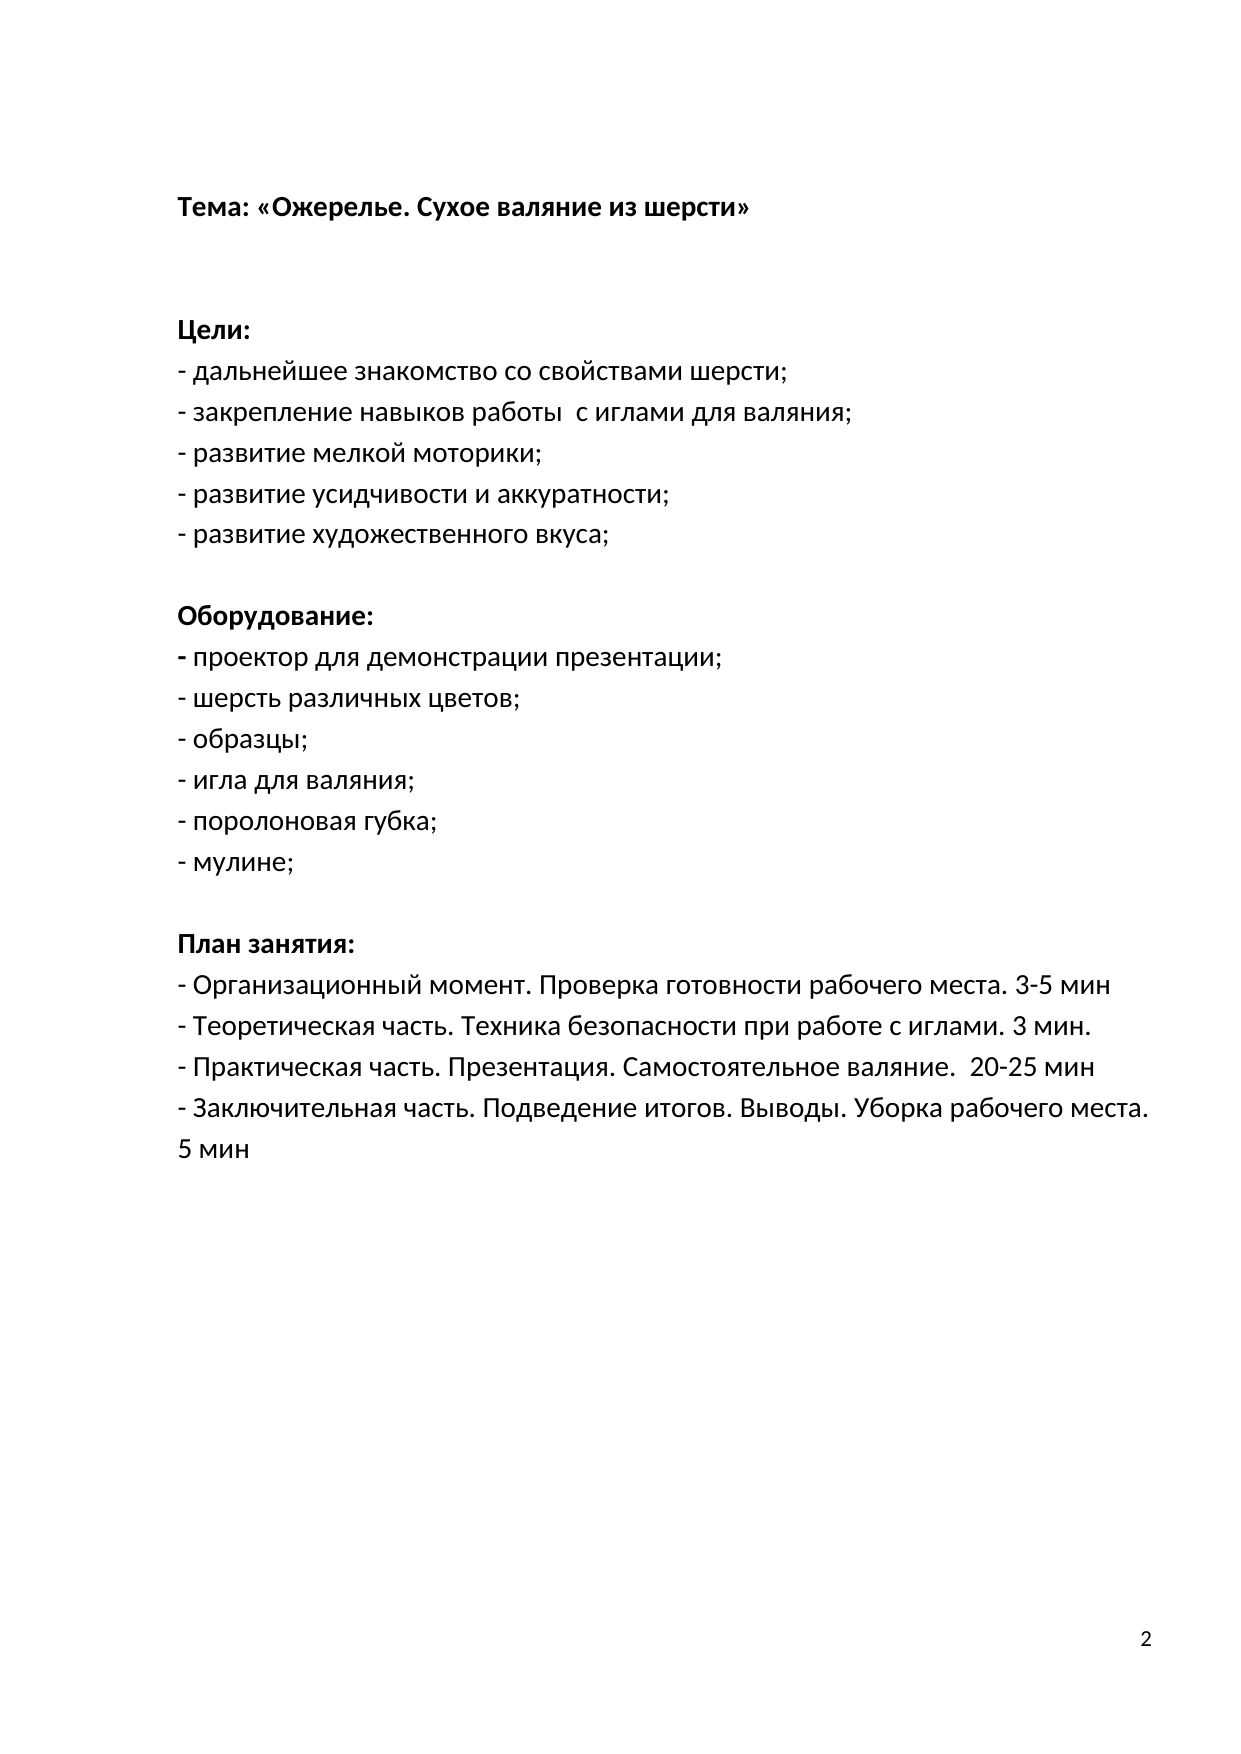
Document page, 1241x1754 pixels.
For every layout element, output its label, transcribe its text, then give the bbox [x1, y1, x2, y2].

text - образцы; [177, 720, 1152, 756]
text - развитие усидчивости и аккуратности; [177, 475, 1152, 510]
text - игла для валяния; [177, 761, 1152, 797]
text Цели: [177, 311, 1152, 347]
text - развитие мелкой моторики; [177, 434, 1152, 469]
text - мулине; [177, 843, 1152, 879]
text Тема: «Ожерелье. Сухое валяние из шерсти» [177, 188, 1152, 224]
text - Организационный момент. Проверка готовности рабочего места. 3-5 мин [177, 966, 1152, 1002]
text Оборудование: [177, 597, 1152, 633]
text - закрепление навыков работы с иглами для валяния; [177, 393, 1152, 428]
text - проектор для демонстрации презентации; [177, 638, 1152, 674]
text - Теоретическая часть. Техника безопасности при работе с иглами. 3 мин. [177, 1007, 1152, 1042]
text - поролоновая губка; [177, 802, 1152, 838]
text План занятия: [177, 925, 1152, 961]
text - шерсть различных цветов; [177, 679, 1152, 715]
text - Практическая часть. Презентация. Самостоятельное валяние. 20-25 мин [177, 1048, 1152, 1083]
text - дальнейшее знакомство со свойствами шерсти; [177, 352, 1152, 387]
text - развитие художественного вкуса; [177, 516, 1152, 551]
text - Заключительная часть. Подведение итогов. Выводы. Уборка рабочего места. 5 мин [177, 1089, 1152, 1165]
